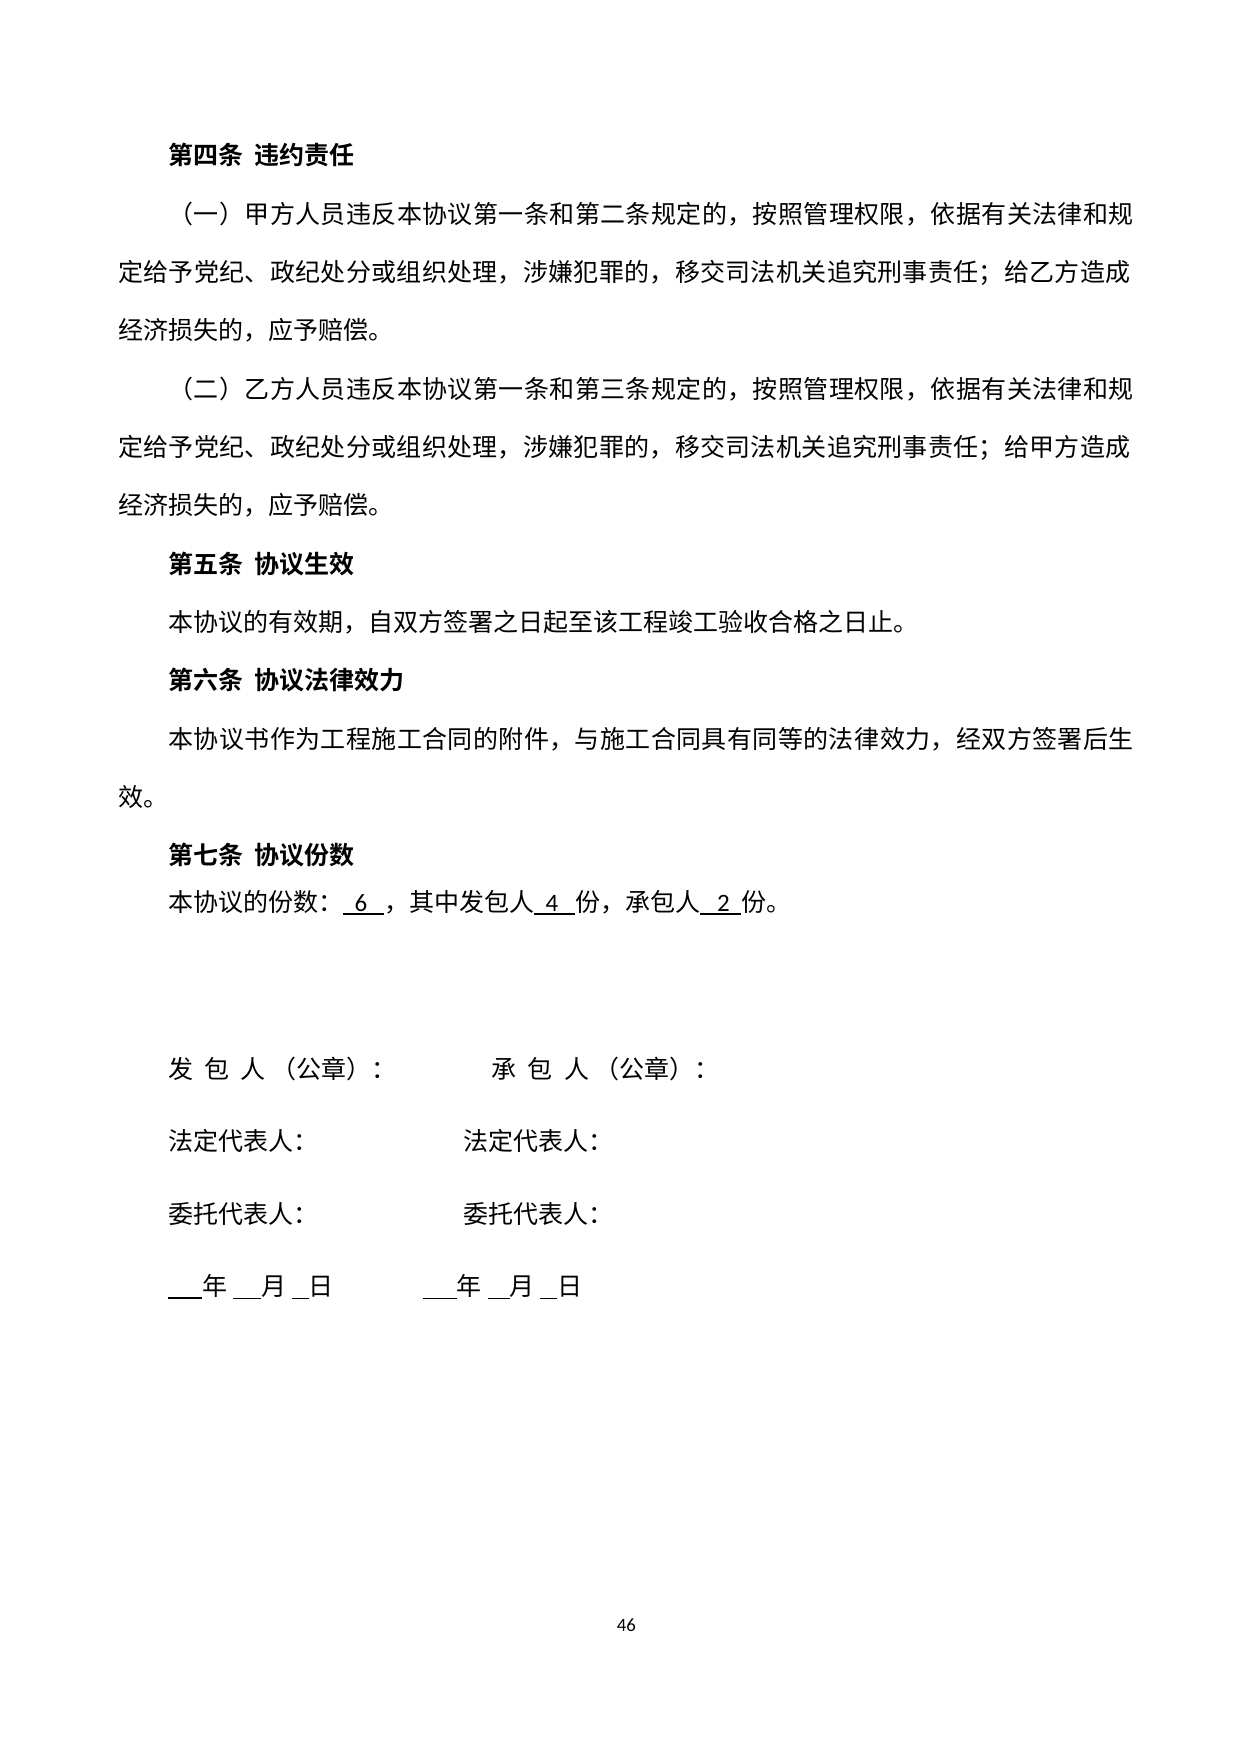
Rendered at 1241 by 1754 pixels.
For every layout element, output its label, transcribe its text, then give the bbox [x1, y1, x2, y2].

text （一）甲方人员违反本协议第一条和第二条规定的，按照管理权限，依据有关法律和规定给予党纪、政纪处分或组织处理，涉嫌犯罪的，移交司法机关追究刑事责任；给乙方造成经济损失的，应予赔偿。 [118, 176, 1134, 351]
text 第四条 违约责任 [118, 118, 1134, 176]
text 本协议的份数： 6 ，其中发包人 4 份，承包人 2 份。 [118, 876, 1134, 920]
text 第六条 协议法律效力 [118, 643, 1134, 701]
text 发 包 人 （公章）： 承 包 人 （公章）： [118, 1049, 1134, 1085]
text 第五条 协议生效 [118, 526, 1134, 585]
text （二）乙方人员违反本协议第一条和第三条规定的，按照管理权限，依据有关法律和规定给予党纪、政纪处分或组织处理，涉嫌犯罪的，移交司法机关追究刑事责任；给甲方造成经济损失的，应予赔偿。 [118, 351, 1134, 526]
text 年 月 日 年 月 日 [118, 1267, 1134, 1303]
text 本协议书作为工程施工合同的附件，与施工合同具有同等的法律效力，经双方签署后生效。 [118, 701, 1134, 818]
text 本协议的有效期，自双方签署之日起至该工程竣工验收合格之日止。 [118, 585, 1134, 643]
text 委托代表人： 委托代表人： [118, 1194, 1134, 1230]
text 第七条 协议份数 [118, 818, 1134, 876]
text 法定代表人： 法定代表人： [118, 1122, 1134, 1158]
